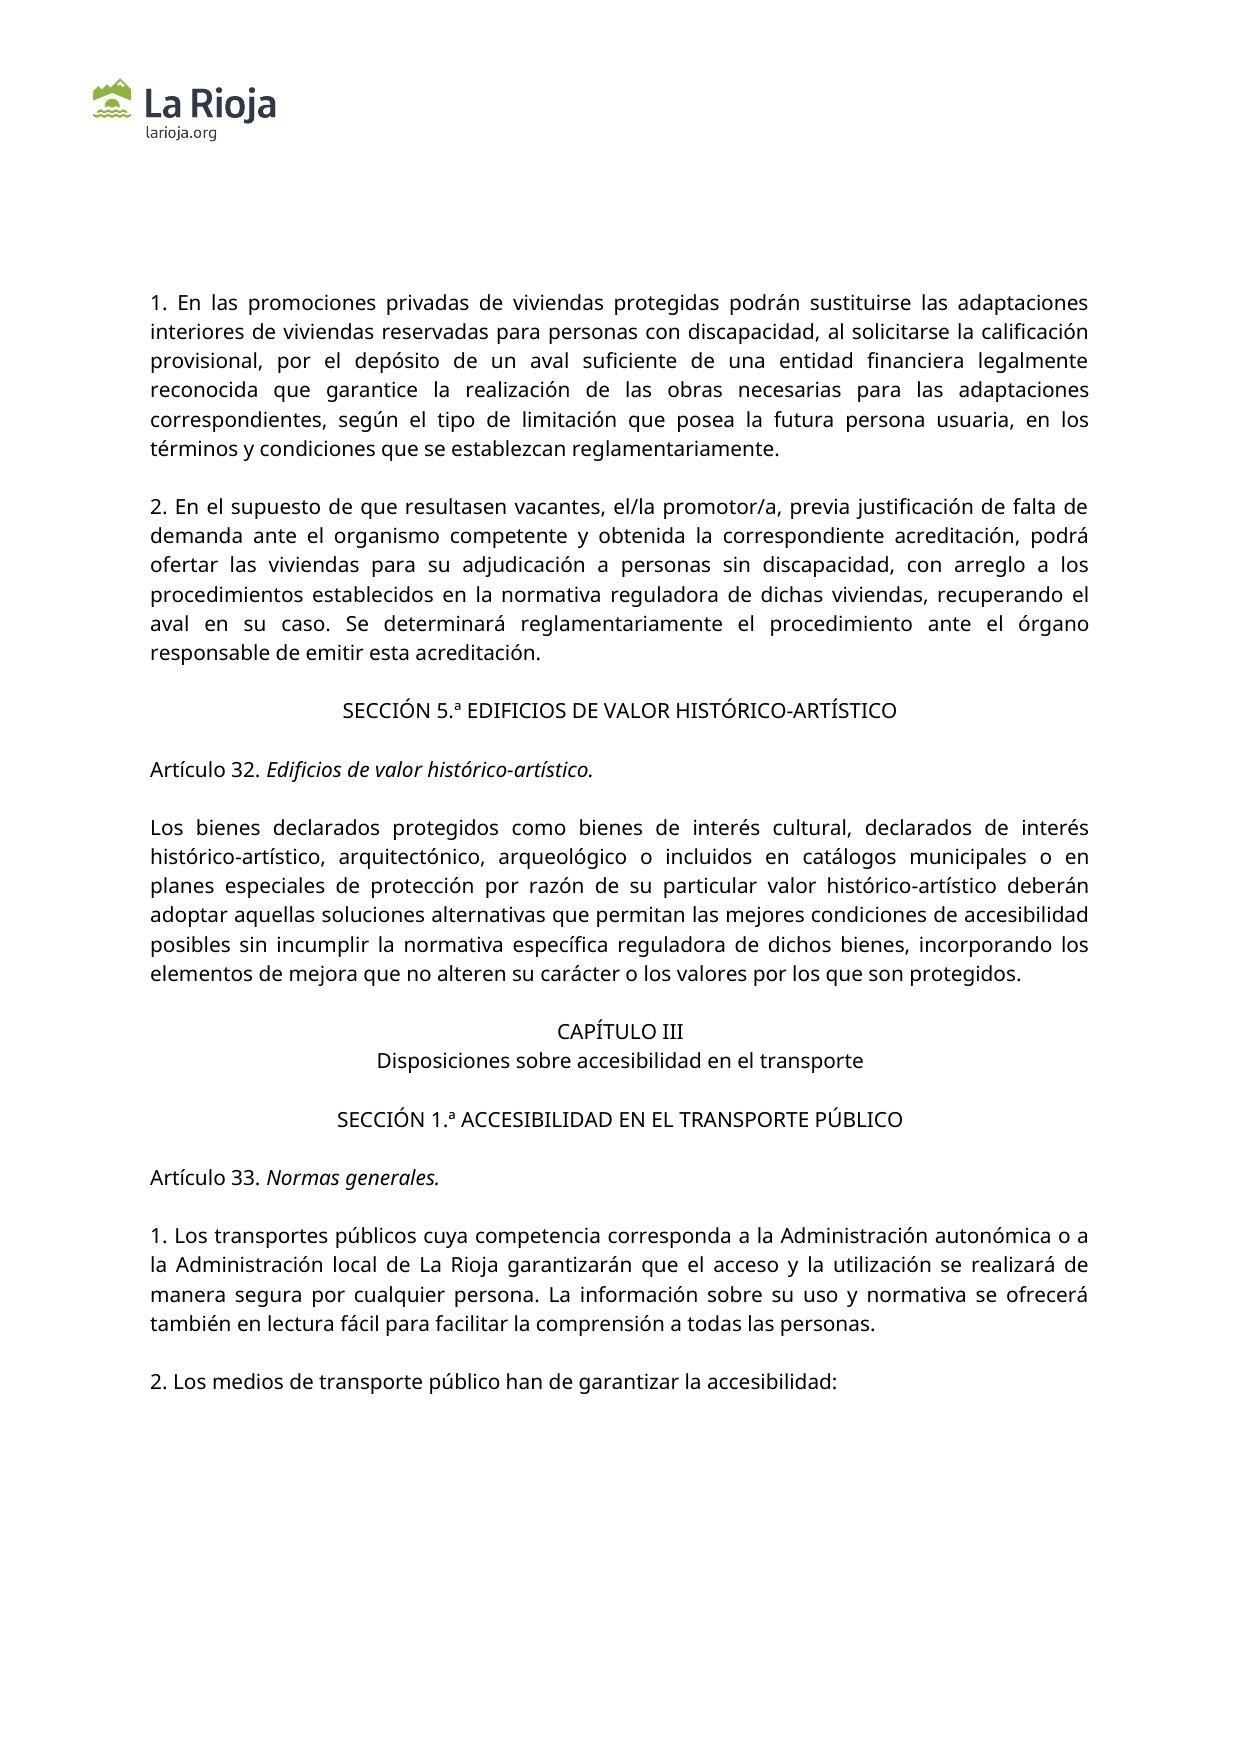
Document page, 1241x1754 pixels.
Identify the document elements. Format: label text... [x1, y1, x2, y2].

text Artículo 33. Normas generales. [150, 1162, 1090, 1191]
text SECCIÓN 1.ª ACCESIBILIDAD EN EL TRANSPORTE PÚBLICO [150, 1104, 1090, 1133]
text 1. En las promociones privadas de viviendas protegidas podrán sustituirse las adaptaciones interiores de viviendas reservadas para personas con discapacidad, al solicitarse la calificación provisional, por el depósito de un aval suficiente de una entidad financiera legalmente reconocida que garantice la realización de las obras necesarias para las adaptaciones correspondientes, según el tipo de limitación que posea la futura persona usuaria, en los términos y condiciones que se establezcan reglamentariamente. [150, 287, 1090, 462]
text 2. En el supuesto de que resultasen vacantes, el/la promotor/a, previa justificación de falta de demanda ante el organismo competente y obtenida la correspondiente acreditación, podrá ofertar las viviendas para su adjudicación a personas sin discapacidad, con arreglo a los procedimientos establecidos en la normativa reguladora de dichas viviendas, recuperando el aval en su caso. Se determinará reglamentariamente el procedimiento ante el órgano responsable de emitir esta acreditación. [150, 491, 1090, 666]
text CAPÍTULO III [150, 1016, 1090, 1045]
text Los bienes declarados protegidos como bienes de interés cultural, declarados de interés histórico-artístico, arquitectónico, arqueológico o incluidos en catálogos municipales o en planes especiales de protección por razón de su particular valor histórico-artístico deberán adoptar aquellas soluciones alternativas que permitan las mejores condiciones de accesibilidad posibles sin incumplir la normativa específica reguladora de dichos bienes, incorporando los elementos de mejora que no alteren su carácter o los valores por los que son protegidos. [150, 812, 1090, 987]
text 2. Los medios de transporte público han de garantizar la accesibilidad: [150, 1366, 1090, 1395]
text Disposiciones sobre accesibilidad en el transporte [150, 1045, 1090, 1074]
text 1. Los transportes públicos cuya competencia corresponda a la Administración autonómica o a la Administración local de La Rioja garantizarán que el acceso y la utilización se realizará de manera segura por cualquier persona. La información sobre su uso y normativa se ofrecerá también en lectura fácil para facilitar la comprensión a todas las personas. [150, 1220, 1090, 1337]
text Artículo 32. Edificios de valor histórico-artístico. [150, 754, 1090, 783]
picture [0, 0, 1241, 237]
text SECCIÓN 5.ª EDIFICIOS DE VALOR HISTÓRICO-ARTÍSTICO [150, 695, 1090, 724]
